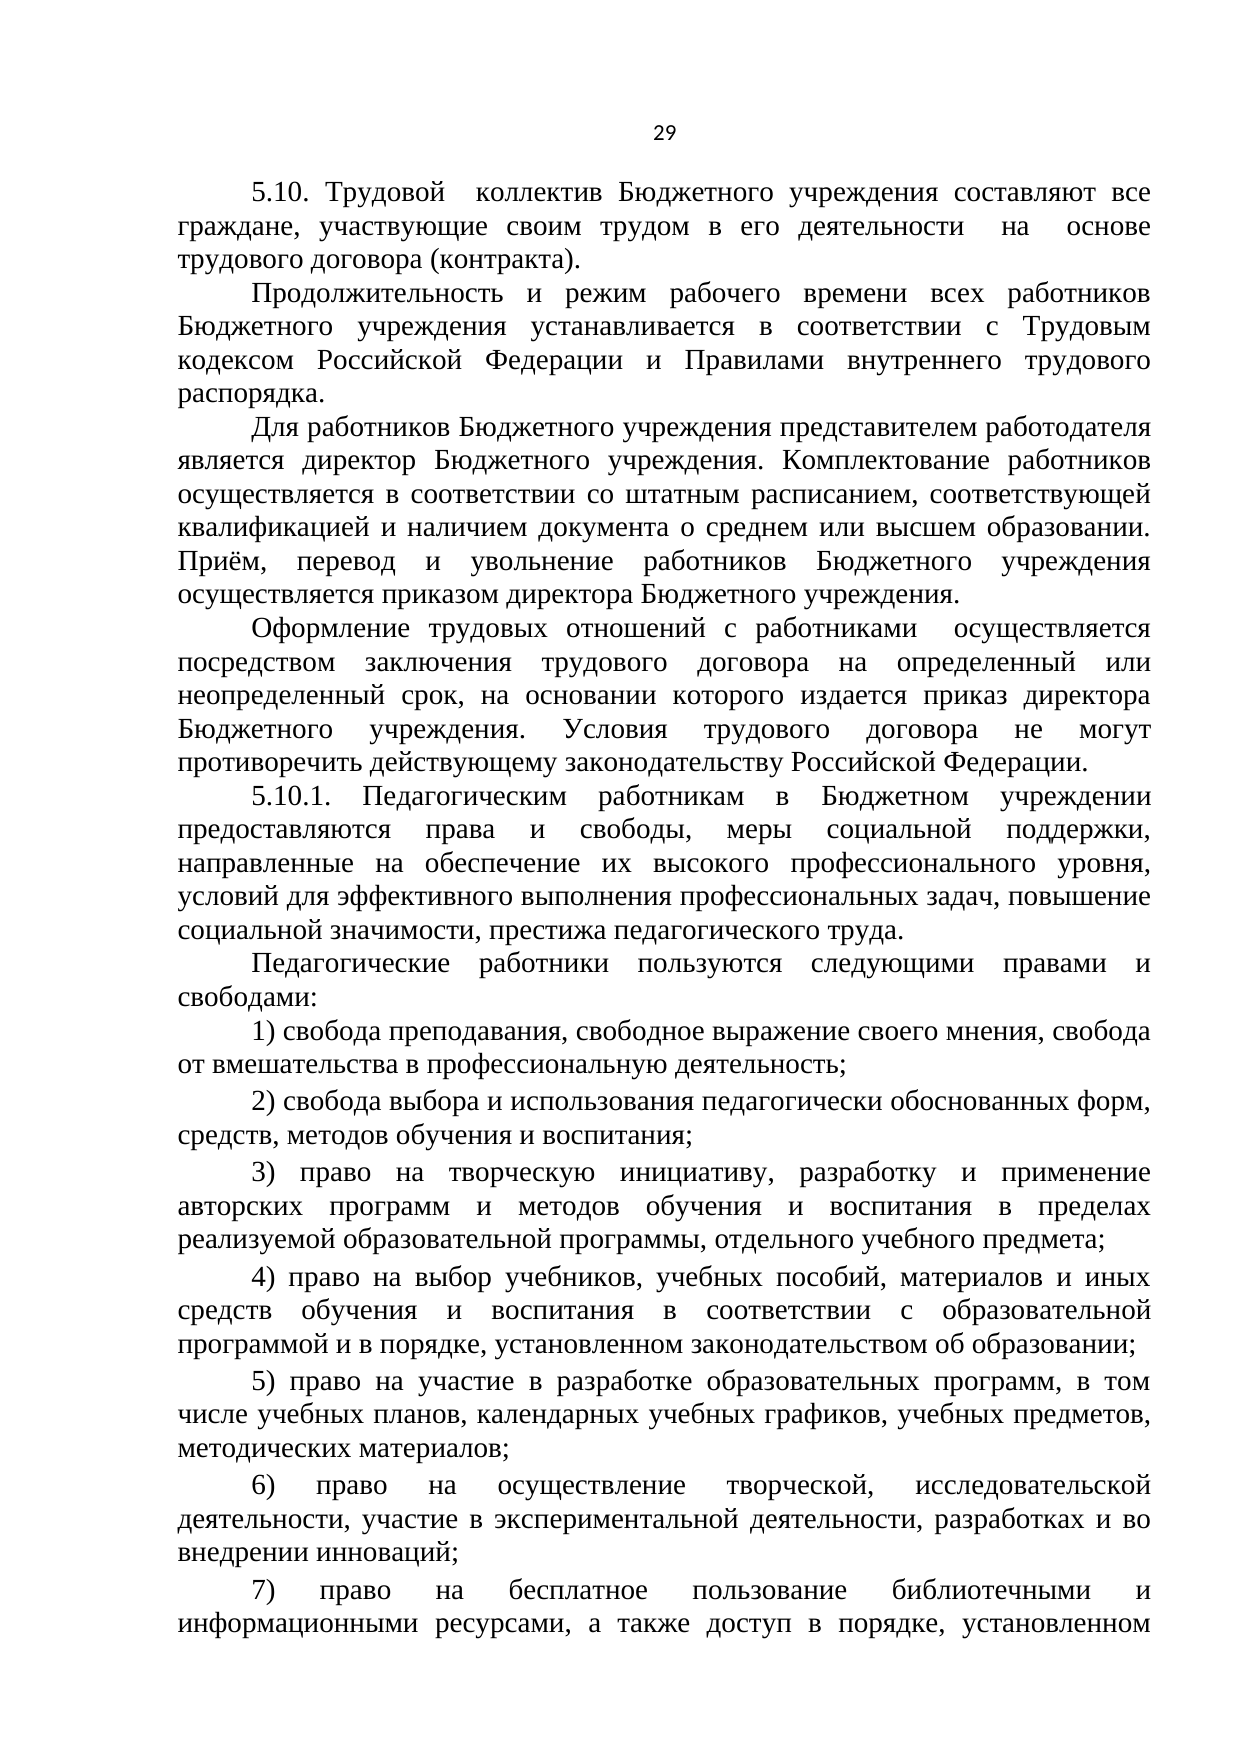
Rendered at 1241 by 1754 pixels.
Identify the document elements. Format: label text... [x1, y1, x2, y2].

text 3) право на творческую инициативу, разработку и применение авторских программ и методов обучения и воспитания в пределах реализуемой образовательной программы, отдельного учебного предмета; [177, 1154, 1152, 1255]
text Педагогические работники пользуются следующими правами и свободами: [177, 946, 1152, 1013]
text Для работников Бюджетного учреждения представителем работодателя является директор Бюджетного учреждения. Комплектование работников осуществляется в соответствии со штатным расписанием, соответствующей квалификацией и наличием документа о среднем или высшем образовании. Приём, перевод и увольнение работников Бюджетного учреждения осуществляется приказом директора Бюджетного учреждения. [177, 409, 1152, 610]
text 5.10.1. Педагогическим работникам в Бюджетном учреждении предоставляются права и свободы, меры социальной поддержки, направленные на обеспечение их высокого профессионального уровня, условий для эффективного выполнения профессиональных задач, повышение социальной значимости, престижа педагогического труда. [177, 778, 1152, 946]
list Трудовой коллектив Бюджетного учреждения составляют все граждане, участвующие своим трудом в его деятельности на основе трудового договора (контракта). [177, 174, 1152, 275]
text Оформление трудовых отношений с работниками осуществляется посредством заключения трудового договора на определенный или неопределенный срок, на основании которого издается приказ директора Бюджетного учреждения. Условия трудового договора не могут противоречить действующему законодательству Российской Федерации. [177, 610, 1152, 778]
text 6) право на осуществление творческой, исследовательской деятельности, участие в экспериментальной деятельности, разработках и во внедрении инноваций; [177, 1467, 1152, 1568]
text 1) свобода преподавания, свободное выражение своего мнения, свобода от вмешательства в профессиональную деятельность; [177, 1013, 1152, 1080]
text 4) право на выбор учебников, учебных пособий, материалов и иных средств обучения и воспитания в соответствии с образовательной программой и в порядке, установленном законодательством об образовании; [177, 1259, 1152, 1359]
text Продолжительность и режим рабочего времени всех работников Бюджетного учреждения устанавливается в соответствии с Трудовым кодексом Российской Федерации и Правилами внутреннего трудового распорядка. [177, 275, 1152, 409]
text 2) свобода выбора и использования педагогически обоснованных форм, средств, методов обучения и воспитания; [177, 1083, 1152, 1151]
text 5) право на участие в разработке образовательных программ, в том числе учебных планов, календарных учебных графиков, учебных предметов, методических материалов; [177, 1363, 1152, 1464]
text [177, 1572, 1152, 1639]
